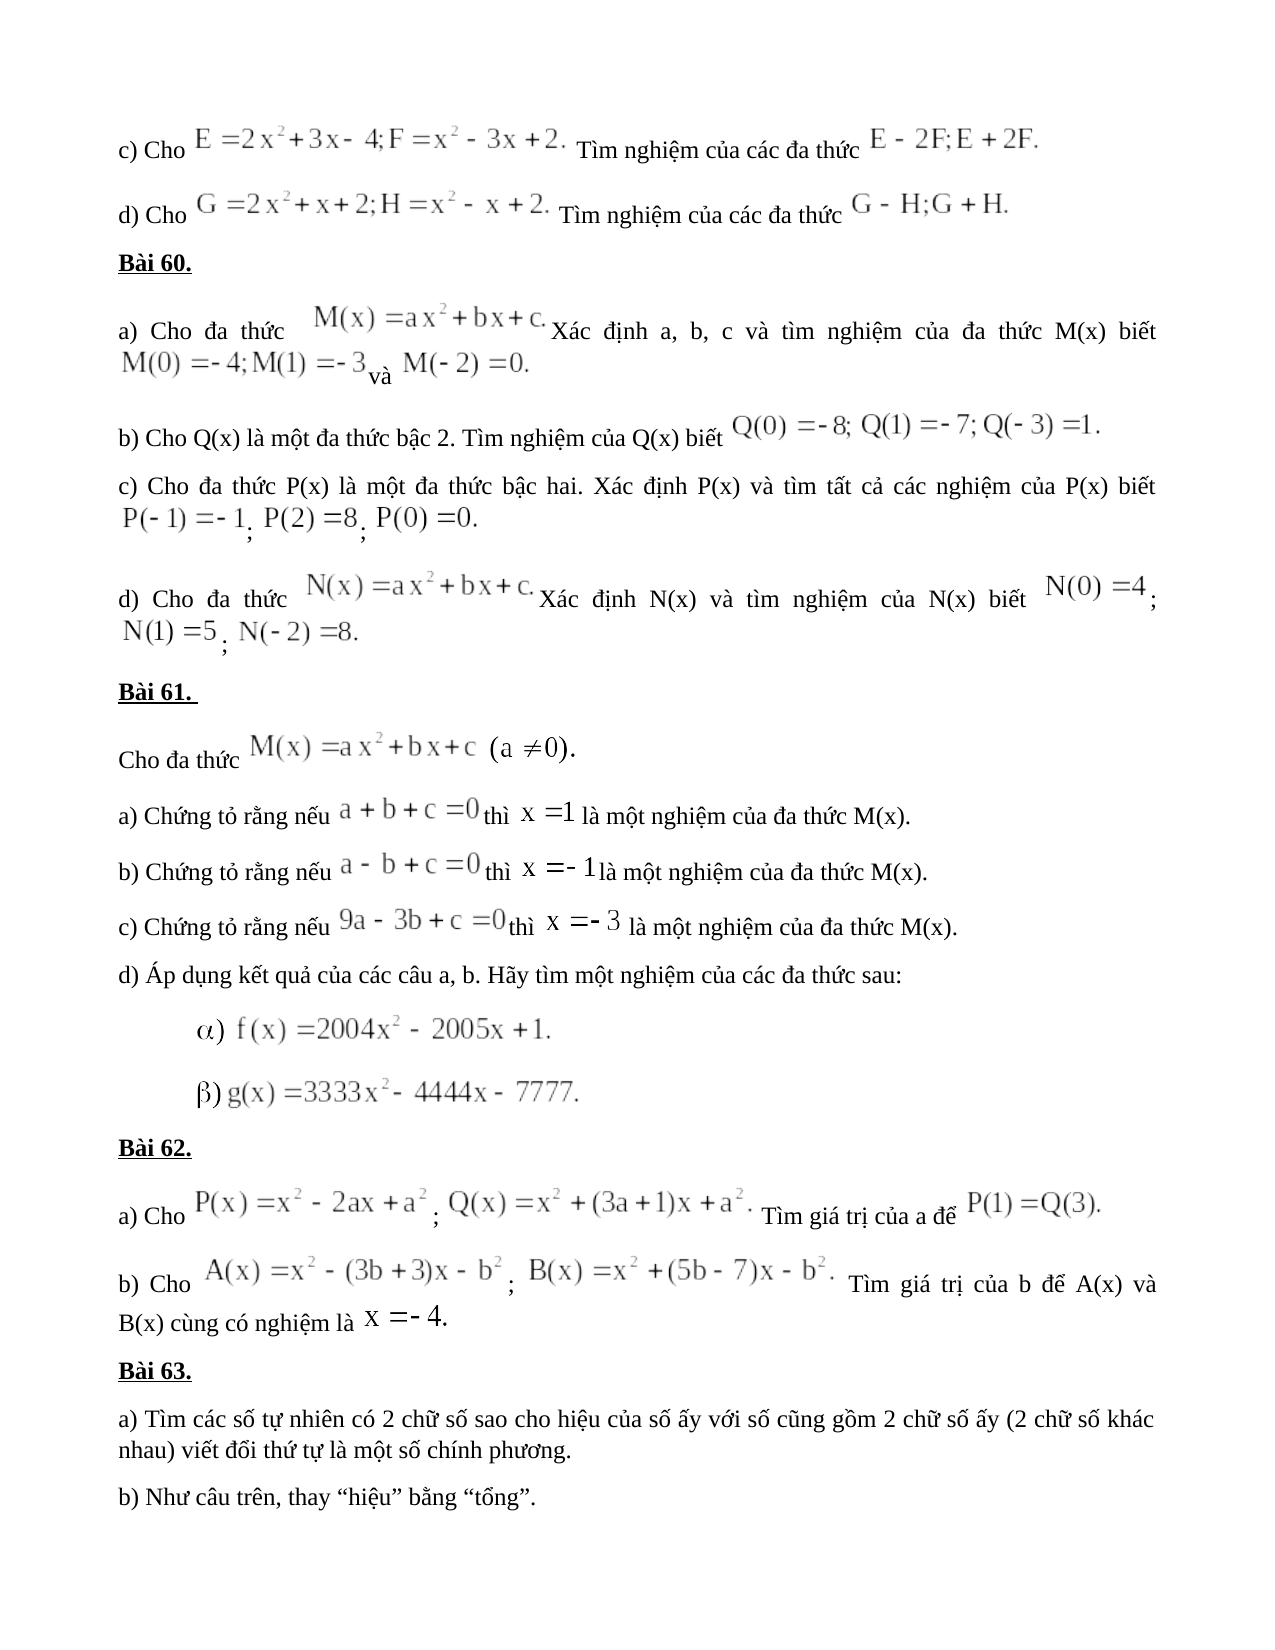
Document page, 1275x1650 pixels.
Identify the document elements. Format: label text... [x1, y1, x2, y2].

text Cho đa thức [118, 725, 1157, 774]
text Bài 63. [118, 1356, 1157, 1385]
text d) Cho Tìm nghiệm của các đa thức [118, 183, 1157, 229]
text c) Cho đa thức P(x) là một đa thức bậc hai. Xác định P(x) và tìm tất cả các nghiệm của P(x) biết ; ; [118, 471, 1157, 545]
text b) Chứng tỏ rằng nếu thì là một nghiệm của đa thức M(x). [118, 849, 1157, 885]
text c) Cho Tìm nghiệm của các đa thức [118, 118, 1157, 164]
text c) Chứng tỏ rằng nếu thì là một nghiệm của đa thức M(x). [118, 904, 1157, 941]
text a) Cho ; Tìm giá trị của a để [118, 1181, 1157, 1230]
text d) Cho đa thức Xác định N(x) và tìm nghiệm của N(x) biết ; ; [118, 564, 1157, 658]
text Bài 62. [118, 1133, 1157, 1162]
text a) Chứng tỏ rằng nếu thì là một nghiệm của đa thức M(x). [118, 793, 1157, 830]
text Bài 61. [118, 677, 1157, 706]
text b) Cho Q(x) là một đa thức bậc 2. Tìm nghiệm của Q(x) biết [118, 409, 1157, 452]
text b) Như câu trên, thay “hiệu” bằng “tổng”. [118, 1482, 1157, 1511]
text b) Cho ; Tìm giá trị của b để A(x) và B(x) cùng có nghiệm là [118, 1249, 1157, 1337]
text d) Áp dụng kết quả của các câu a, b. Hãy tìm một nghiệm của các đa thức sau: [118, 960, 1157, 989]
text Bài 60. [118, 248, 1157, 277]
text a) Tìm các số tự nhiên có 2 chữ số sao cho hiệu của số ấy với số cũng gồm 2 chữ số ấy (2 chữ số khác nhau) viết đổi thứ tự là một số chính phương. [118, 1404, 1157, 1463]
text a) Cho đa thức Xác định a, b, c và tìm nghiệm của đa thức M(x) biết và [118, 296, 1157, 390]
